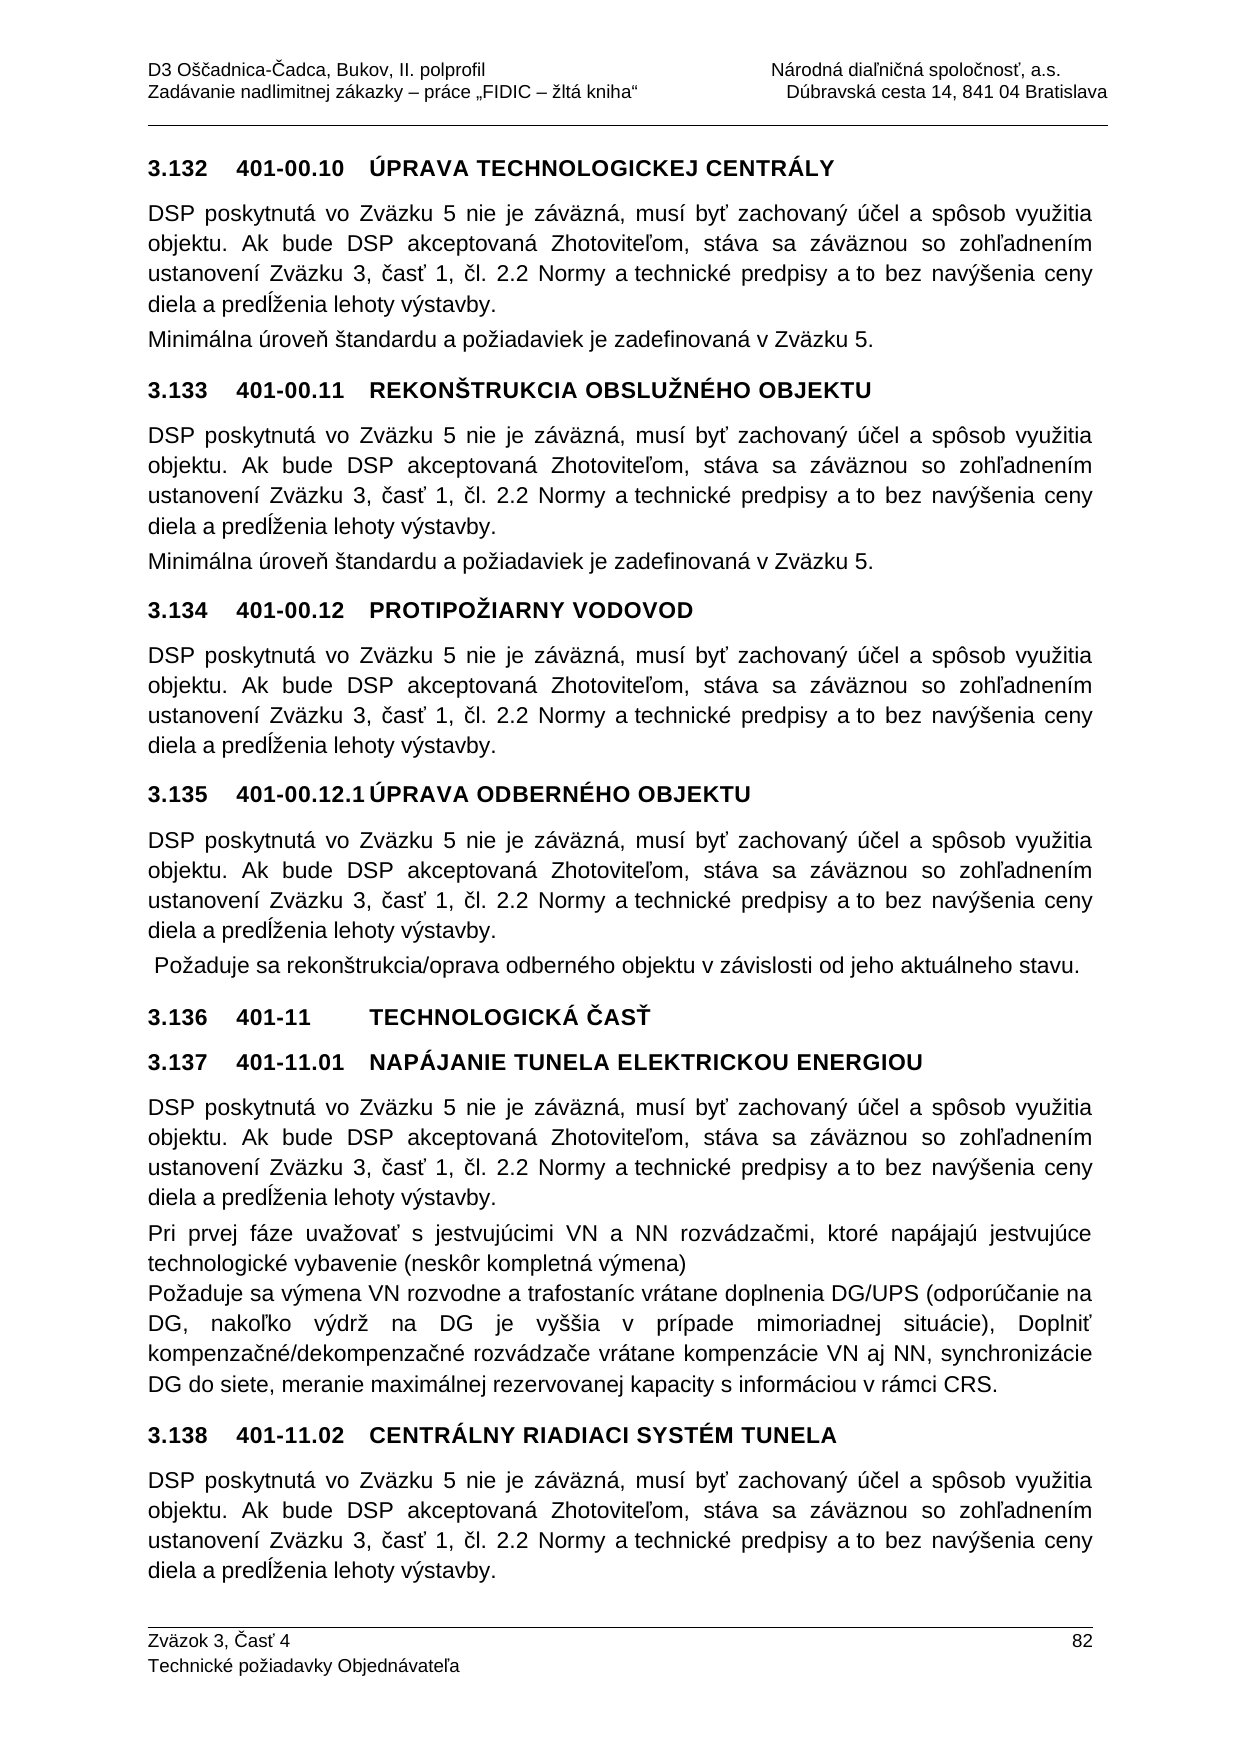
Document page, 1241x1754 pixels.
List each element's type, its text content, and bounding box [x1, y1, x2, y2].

text Minimálna úroveň štandardu a požiadaviek je zadefinovaná v Zväzku 5. [148, 326, 1093, 352]
subtitle 401-11.01 Napájanie tunela elektrickou energiou [148, 1048, 1093, 1075]
subtitle 401-11.02 Centrálny riadiaci systém tunela [148, 1422, 1093, 1448]
text Požaduje sa rekonštrukcia/oprava odberného objektu v závislosti od jeho aktuálneho stavu. [148, 952, 1093, 979]
subtitle 401-00.12.1 Úprava odberného objektu [148, 781, 1093, 808]
text Požaduje sa výmena VN rozvodne a trafostaníc vrátane doplnenia DG/UPS (odporúčanie na DG, nakoľko výdrž na DG je vyššia v prípade mimoriadnej situácie), Doplniť kompenzačné/dekompenzačné rozvádzače vrátane kompenzácie VN aj NN, synchronizácie DG do siete, meranie maximálnej rezervovanej kapacity s informáciou v rámci CRS. [148, 1280, 1093, 1397]
subtitle 401-11 Technologická časť [148, 1003, 1093, 1030]
subtitle 401-00.10 Úprava technologickej centrály [148, 155, 1093, 181]
text Minimálna úroveň štandardu a požiadaviek je zadefinovaná v Zväzku 5. [148, 548, 1093, 574]
subtitle 401-00.11 Rekonštrukcia obslužného objektu [148, 377, 1093, 403]
text Pri prvej fáze uvažovať s jestvujúcimi VN a NN rozvádzačmi, ktoré napájajú jestvujúce technologické vybavenie (neskôr kompletná výmena) [148, 1219, 1093, 1276]
subtitle 401-00.12 Protipožiarny vodovod [148, 597, 1093, 623]
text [148, 200, 1093, 317]
